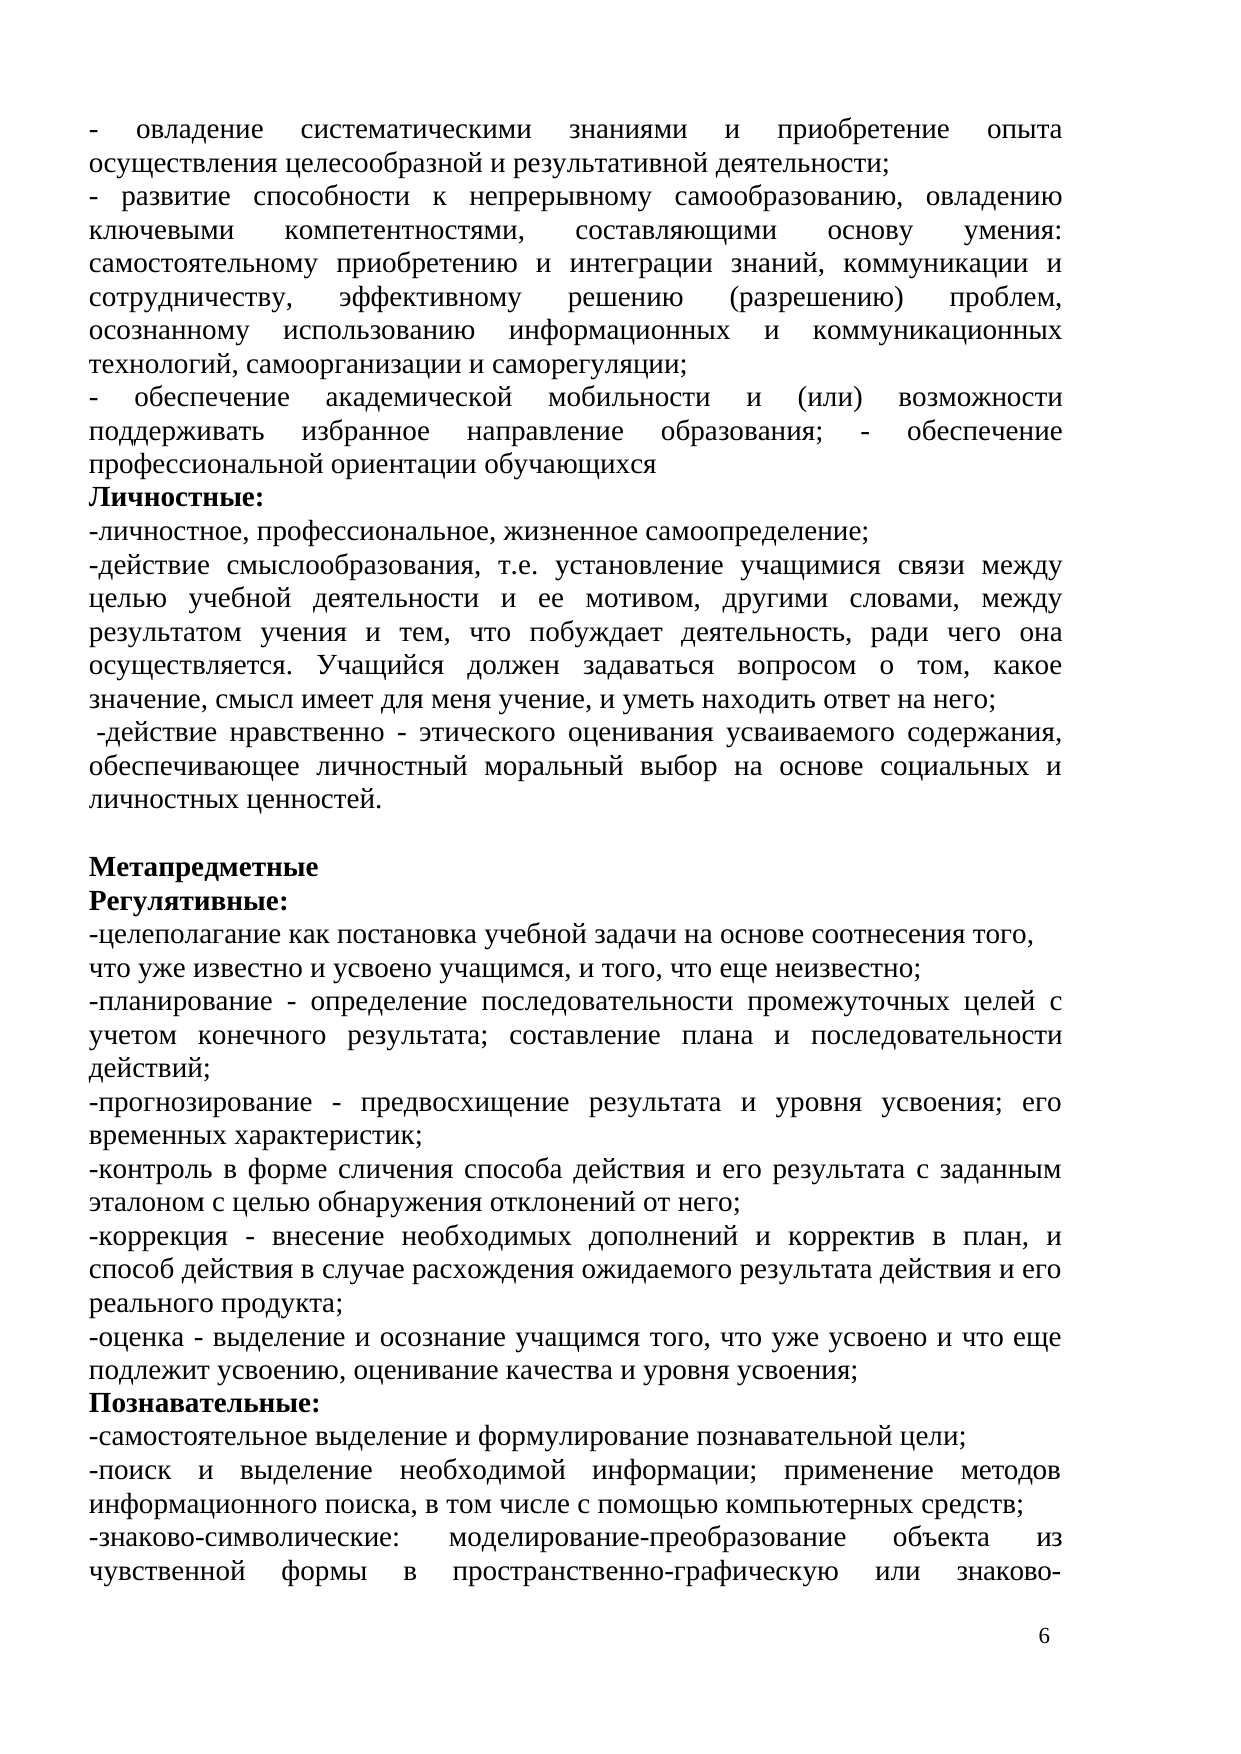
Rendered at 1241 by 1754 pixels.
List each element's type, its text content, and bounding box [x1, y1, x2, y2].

text -знаково-символические: моделирование-преобразование объекта из чувственной формы в пространственно-графическую или знаково- [89, 1519, 1064, 1587]
list овладение систематическими знаниями и приобретение опыта осуществления целесообразной и результативной деятельности; [89, 111, 1063, 178]
text -поиск и выделение необходимой информации; применение методов информационного поиска, в том числе с помощью компьютерных средств; [89, 1452, 1063, 1519]
list обеспечение академической мобильности и (или) возможности поддерживать избранное направление образования; - обеспечение профессиональной ориентации обучающихся [89, 379, 1063, 480]
text -планирование - определение последовательности промежуточных целей с учетом конечного результата; составление плана и последовательности действий; [89, 983, 1063, 1084]
subtitle Познавательные: [89, 1386, 1136, 1419]
text -действие нравственно - этического оценивания усваиваемого содержания, обеспечивающее личностный моральный выбор на основе социальных и личностных ценностей. [89, 714, 1063, 815]
text -самостоятельное выделение и формулирование познавательной цели; [89, 1419, 1136, 1452]
list развитие способности к непрерывному самообразованию, овладению ключевыми компетентностями, составляющими основу умения: самостоятельному приобретению и интеграции знаний, коммуникации и сотрудничеству, эффективному решению (разрешению) проблем, осознанному использованию информационных и коммуникационных технологий, самоорганизации и саморегуляции; [89, 178, 1063, 379]
text -оценка - выделение и осознание учащимся того, что уже усвоено и что еще подлежит усвоению, оценивание качества и уровня усвоения; [89, 1319, 1063, 1386]
text -контроль в форме сличения способа действия и его результата с заданным эталоном с целью обнаружения отклонений от него; [89, 1151, 1063, 1218]
text -коррекция - внесение необходимых дополнений и корректив в план, и способ действия в случае расхождения ожидаемого результата действия и его реального продукта; [89, 1218, 1063, 1319]
text -личностное, профессиональное, жизненное самоопределение; [89, 513, 1136, 547]
text -прогнозирование - предвосхищение результата и уровня усвоения; его временных характеристик; [89, 1084, 1063, 1151]
subtitle Личностные: [89, 480, 1136, 513]
subtitle Метапредметные Регулятивные: [89, 849, 320, 916]
text -действие смыслообразования, т.е. установление учащимися связи между целью учебной деятельности и ее мотивом, другими словами, между результатом учения и тем, что побуждает деятельность, ради чего она осуществляется. Учащийся должен задаваться вопросом о том, какое значение, смысл имеет для меня учение, и уметь находить ответ на него; [89, 547, 1063, 714]
text -целеполагание как постановка учебной задачи на основе соотнесения того, что уже известно и усвоено учащимся, и того, что еще неизвестно; [89, 916, 1063, 983]
